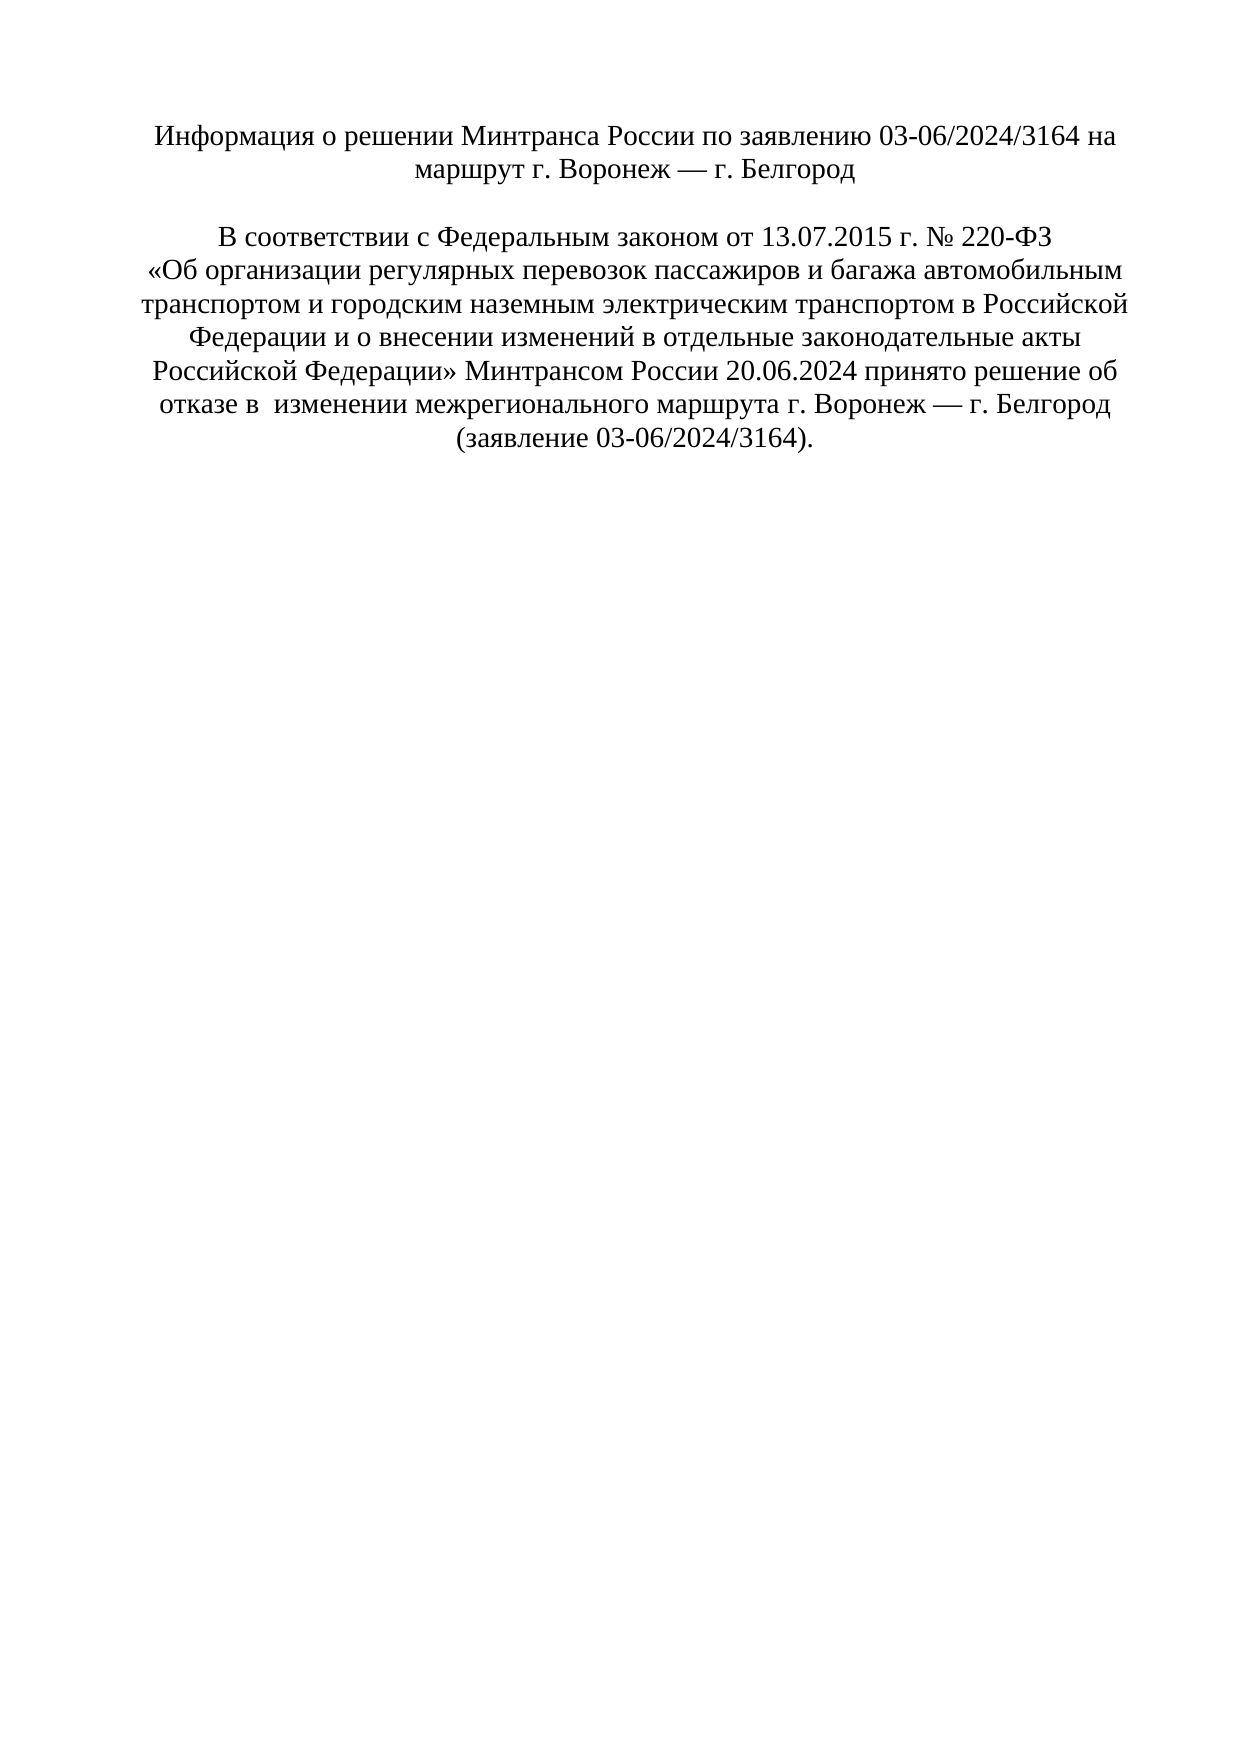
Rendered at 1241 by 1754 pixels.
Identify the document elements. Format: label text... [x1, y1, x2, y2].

text В соответствии с Федеральным законом от 13.07.2015 г. № 220-ФЗ «Об организации регулярных перевозок пассажиров и багажа автомобильным транспортом и городским наземным электрическим транспортом в Российской Федерации и о внесении изменений в отдельные законодательные акты Российской Федерации» Минтрансом России 20.06.2024 принято решение об отказе в изменении межрегионального маршрута г. Воронеж — г. Белгород (заявление 03-06/2024/3164). [118, 219, 1152, 453]
text Информация о решении Минтранса России по заявлению 03-06/2024/3164 на маршрут г. Воронеж — г. Белгород [118, 118, 1152, 185]
